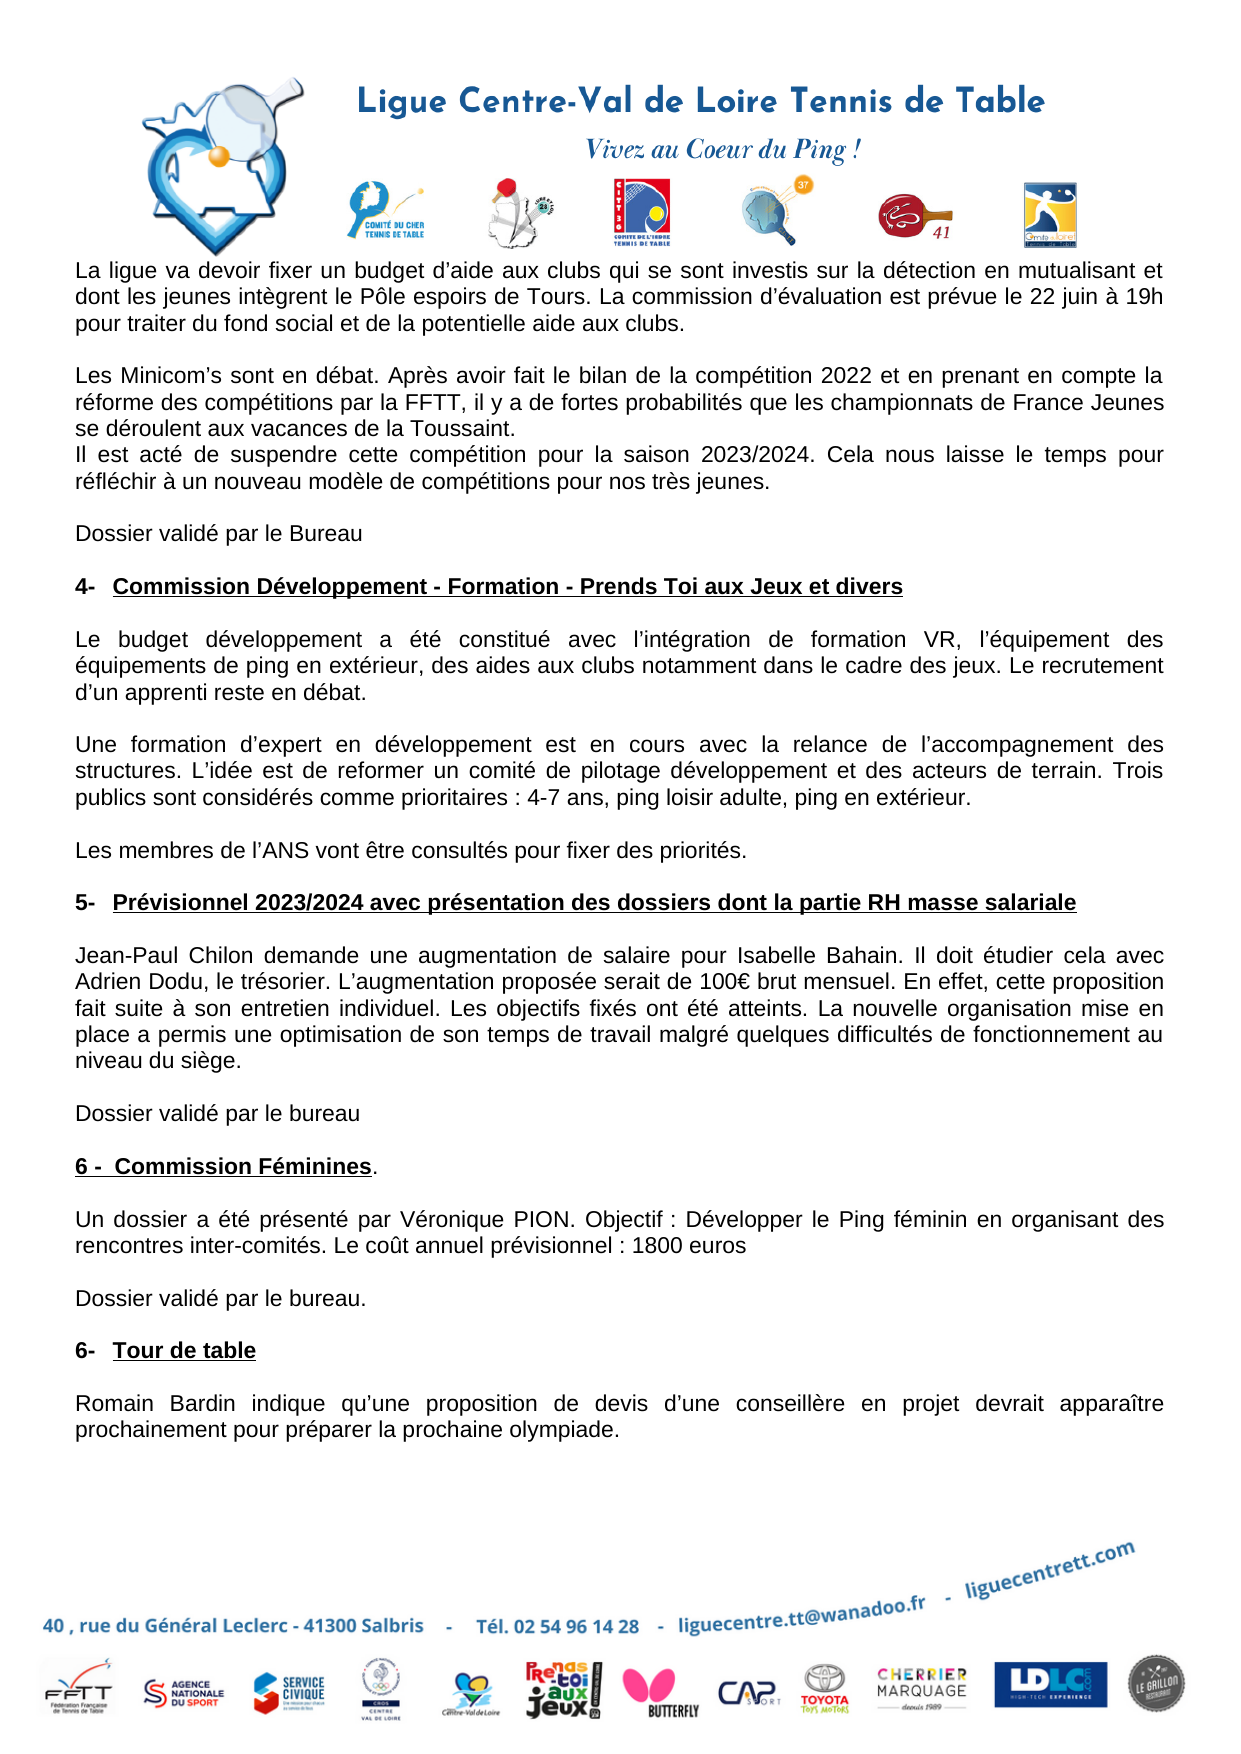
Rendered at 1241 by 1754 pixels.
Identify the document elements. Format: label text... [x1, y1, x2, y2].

picture [75, 75, 1166, 257]
text Jean-Paul Chilon demande une augmentation de salaire pour Isabelle Bahain. Il doit étudier cela avec Adrien Dodu, le trésorier. L’augmentation proposée serait de 100€ brut mensuel. En effet, cette proposition fait suite à son entretien individuel. Les objectifs fixés ont été atteints. La nouvelle organisation mise en place a permis une optimisation de son temps de travail malgré quelques difficultés de fonctionnement au niveau du siège. [75, 942, 1165, 1074]
text Il est acté de suspendre cette compétition pour la saison 2023/2024. Cela nous laisse le temps pour réfléchir à un nouveau modèle de compétitions pour nos très jeunes. [75, 441, 1165, 494]
text Les Minicom’s sont en débat. Après avoir fait le bilan de la compétition 2022 et en prenant en compte la réforme des compétitions par la FFTT, il y a de fortes probabilités que les championnats de France Jeunes se déroulent aux vacances de la Toussaint. [75, 362, 1165, 441]
text Un dossier a été présenté par Véronique PION. Objectif : Développer le Ping féminin en organisant des rencontres inter-comités. Le coût annuel prévisionnel : 1800 euros [75, 1206, 1165, 1258]
text Dossier validé par le Bureau [75, 520, 1165, 547]
text Romain Bardin indique qu’une proposition de devis d’une conseillère en projet devrait apparaître prochainement pour préparer la prochaine olympiade. [75, 1390, 1165, 1443]
text Dossier validé par le bureau. [75, 1284, 1165, 1311]
list Prévisionnel 2023/2024 avec présentation des dossiers dont la partie RH masse salariale [75, 889, 1165, 916]
list Commission Développement - Formation - Prends Toi aux Jeux et divers [75, 573, 1165, 599]
text Le budget développement a été constitué avec l’intégration de formation VR, l’équipement des équipements de ping en extérieur, des aides aux clubs notamment dans le cadre des jeux. Le recrutement d’un apprenti reste en débat. [75, 626, 1165, 705]
text Les membres de l’ANS vont être consultés pour fixer des priorités. [75, 837, 1165, 863]
text 6 - Commission Féminines. [75, 1153, 1165, 1179]
text Une formation d’expert en développement est en cours avec la relance de l’accompagnement des structures. L’idée est de reformer un comité de pilotage développement et des acteurs de terrain. Trois publics sont considérés comme prioritaires : 4-7 ans, ping loisir adulte, ping en extérieur. [75, 731, 1165, 810]
text Dossier validé par le bureau [75, 1100, 1165, 1126]
text La ligue va devoir fixer un budget d’aide aux clubs qui se sont investis sur la détection en mutualisant et dont les jeunes intègrent le Pôle espoirs de Tours. La commission d’évaluation est prévue le 22 juin à 19h pour traiter du fond social et de la potentielle aide aux clubs. [75, 257, 1165, 336]
picture [4, 1522, 1235, 1728]
list Tour de table [75, 1337, 1165, 1364]
